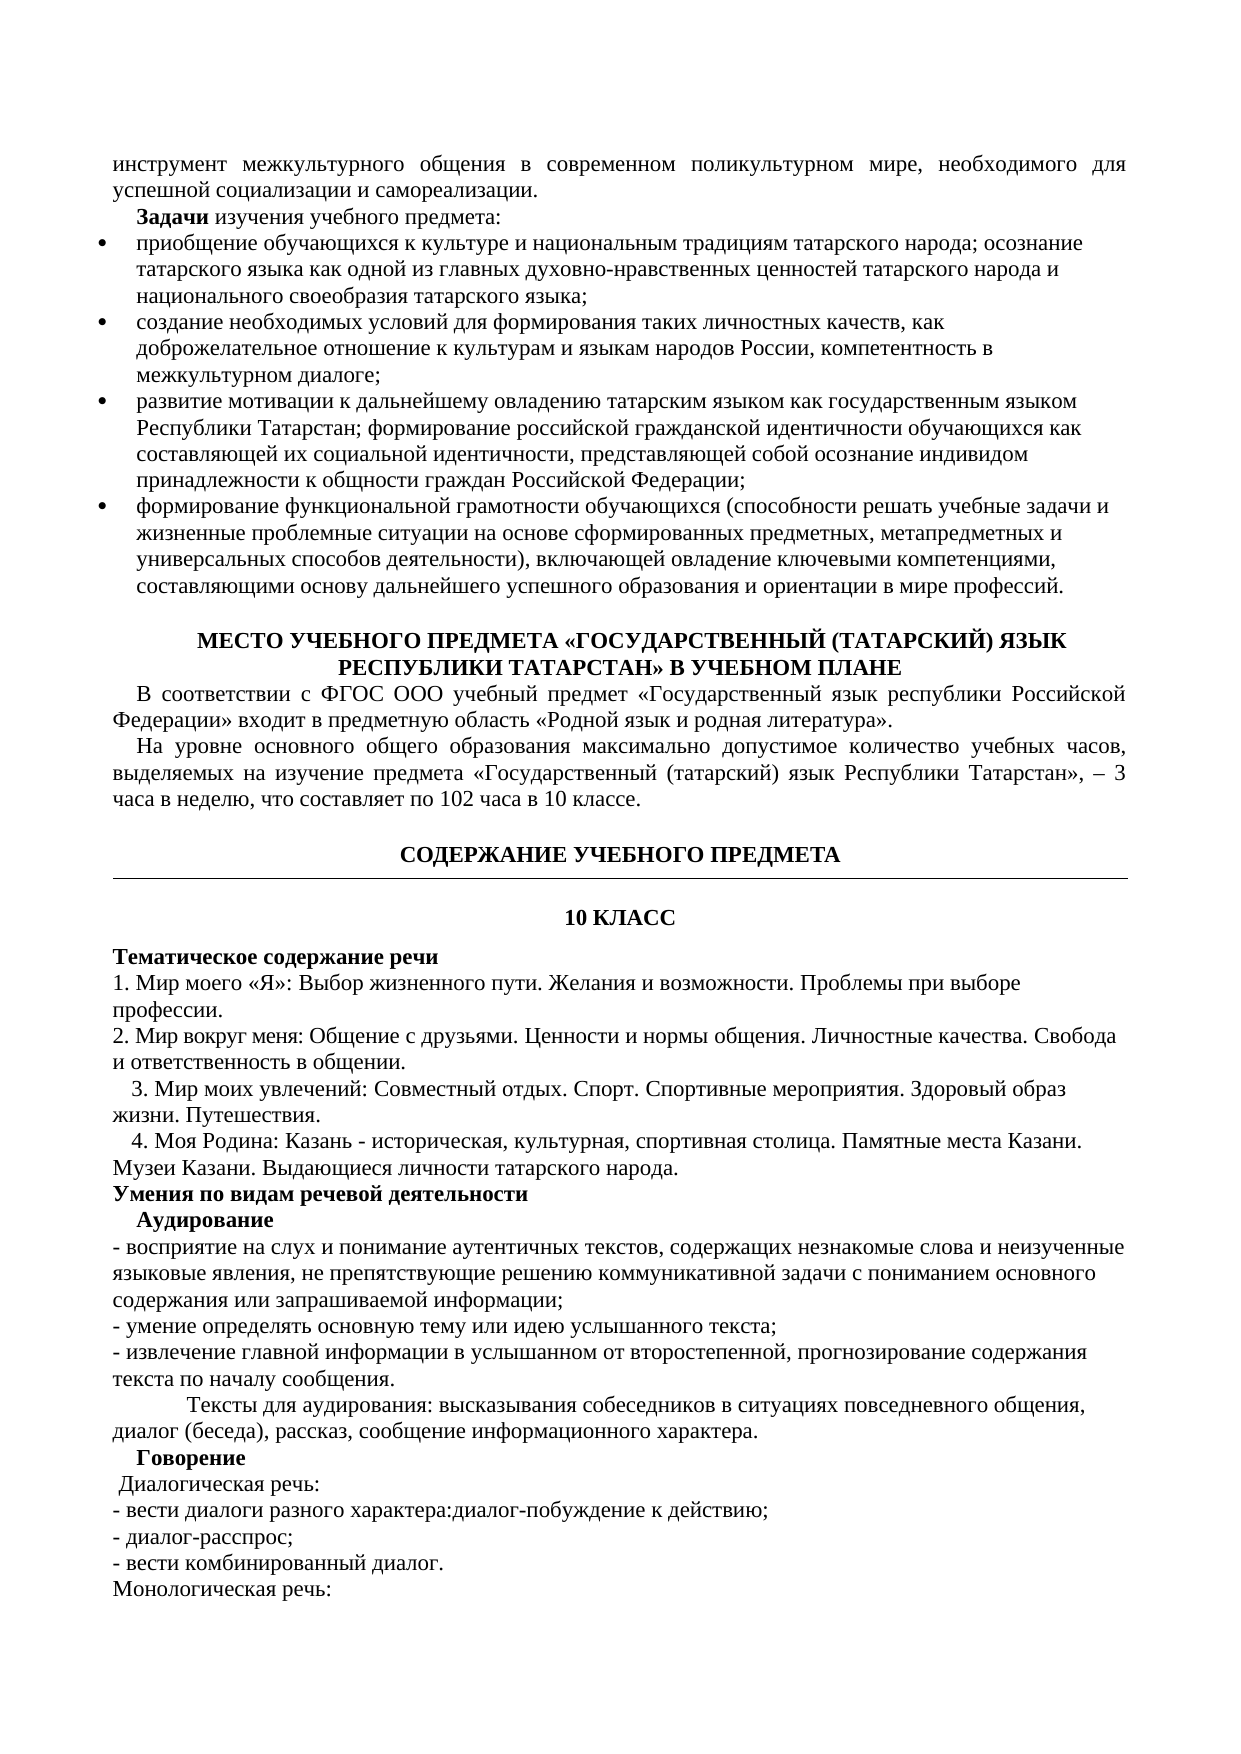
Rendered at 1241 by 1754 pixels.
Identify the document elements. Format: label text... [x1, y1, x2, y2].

text Диалогическая речь: [112, 1470, 1128, 1496]
text - извлечение главной информации в услышанном от второстепенной, прогнозирование содержания текста по началу сообщения. [112, 1338, 1128, 1391]
text - умение определять основную тему или идею услышанного текста; [112, 1312, 1128, 1338]
text - вести диалоги разного характера:диалог-побуждение к действию; [112, 1496, 1128, 1523]
text - диалог-расспрос; [112, 1523, 1128, 1549]
text Говорение [112, 1444, 1128, 1470]
list создание необходимых условий для формирования таких личностных качеств, как доброжелательное отношение к культурам и языкам народов России, компетентность в межкультурном диалоге; [99, 308, 1128, 387]
text Задачи изучения учебного предмета: [112, 203, 1128, 229]
list развитие мотивации к дальнейшему овладению татарским языком как государственным языком Республики Татарстан; формирование российской гражданской идентичности обучающихся как составляющей их социальной идентичности, представляющей собой осознание индивидом принадлежности к общности граждан Российской Федерации; [99, 387, 1128, 493]
text - вести комбинированный диалог. [112, 1549, 1128, 1576]
text Аудирование [112, 1207, 1128, 1233]
text - восприятие на слух и понимание аутентичных текстов, содержащих незнакомые слова и неизученные языковые явления, не препятствующие решению коммуникативной задачи с пониманием основного содержания или запрашиваемой информации; [112, 1233, 1128, 1312]
text Монологическая речь: [112, 1576, 1128, 1602]
text СОДЕРЖАНИЕ УЧЕБНОГО ПРЕДМЕТА [112, 841, 1128, 879]
text Умения по видам речевой деятельности [112, 1180, 1128, 1207]
text В соответствии с ФГОС ООО учебный предмет «Государственный язык республики Российской Федерации» входит в предметную область «Родной язык и родная литература». [112, 680, 1128, 733]
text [112, 150, 1128, 203]
text На уровне основного общего образования максимально допустимое количество учебных часов, выделяемых на изучение предмета «Государственный (татарский) язык Республики Татарстан», – 3 часа в неделю, что составляет по 102 часа в 10 классе. [112, 733, 1128, 812]
text 1. Мир моего «Я»: Выбор жизненного пути. Желания и возможности. Проблемы при выборе профессии. [112, 969, 1128, 1022]
text 10 КЛАСС [112, 904, 1128, 931]
text 2. Мир вокруг меня: Общение с друзьями. Ценности и нормы общения. Личностные качества. Свобода и ответственность в общении. [112, 1022, 1128, 1075]
list 4. Моя Родина: Казань - историческая, культурная, спортивная столица. Памятные места Казани. Музеи Казани. Выдающиеся личности татарского народа. [112, 1127, 1128, 1180]
text МЕСТО УЧЕБНОГО ПРЕДМЕТА «ГОСУДАРСТВЕННЫЙ (ТАТАРСКИЙ) ЯЗЫК РЕСПУБЛИКИ ТАТАРСТАН» В УЧЕБНОМ ПЛАНЕ [112, 627, 1128, 680]
list формирование функциональной грамотности обучающихся (способности решать учебные задачи и жизненные проблемные ситуации на основе сформированных предметных, метапредметных и универсальных способов деятельности), включающей овладение ключевыми компетенциями, составляющими основу дальнейшего успешного образования и ориентации в мире профессий. [99, 493, 1128, 598]
list 3. Мир моих увлечений: Совместный отдых. Спорт. Спортивные мероприятия. Здоровый образ жизни. Путешествия. [112, 1075, 1128, 1127]
text Тексты для аудирования: высказывания собеседников в ситуациях повседневного общения, диалог (беседа), рассказ, сообщение информационного характера. [112, 1391, 1128, 1444]
list приобщение обучающихся к культуре и национальным традициям татарского народа; осознание татарского языка как одной из главных духовно-нравственных ценностей татарского народа и национального своеобразия татарского языка; [99, 229, 1128, 308]
text Тематическое содержание речи [112, 943, 1128, 969]
